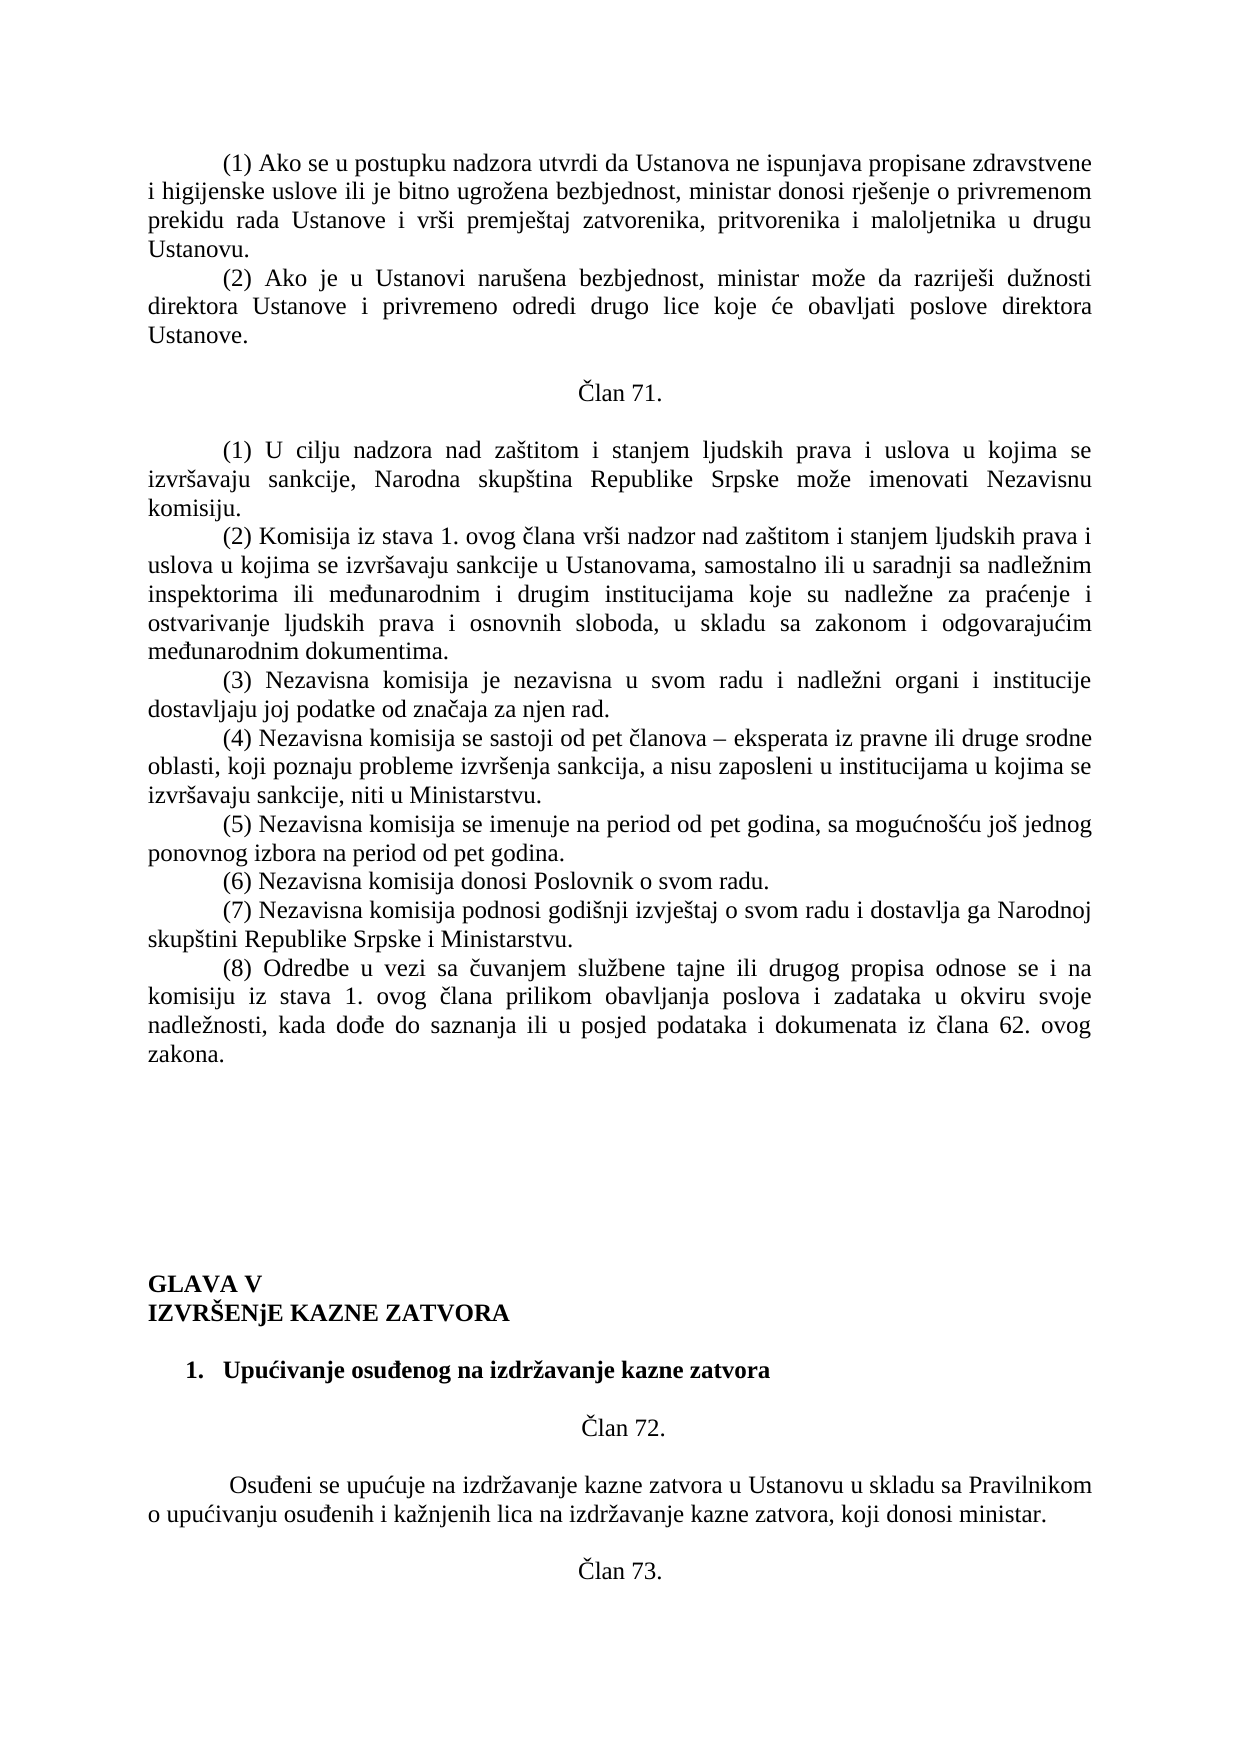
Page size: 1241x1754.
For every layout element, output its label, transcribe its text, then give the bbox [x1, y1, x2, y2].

text (6) Nezavisna komisija donosi Poslovnik o svom radu. [148, 866, 1093, 895]
list Upućivanje osuđenog na izdržavanje kazne zatvora [185, 1355, 1093, 1384]
text (1) Ako se u postupku nadzora utvrdi da Ustanova ne ispunjava propisane zdravstvene i higijenske uslove ili je bitno ugrožena bezbjednost, ministar donosi rješenje o privremenom prekidu rada Ustanove i vrši premještaj zatvorenika, pritvorenika i maloljetnika u drugu Ustanovu. [148, 148, 1093, 263]
text (2) Komisija iz stava 1. ovog člana vrši nadzor nad zaštitom i stanjem ljudskih prava i uslova u kojima se izvršavaju sankcije u Ustanovama, samostalno ili u saradnji sa nadležnim inspektorima ili međunarodnim i drugim institucijama koje su nadležne za praćenje i ostvarivanje ljudskih prava i osnovnih sloboda, u skladu sa zakonom i odgovarajućim međunarodnim dokumentima. [148, 521, 1093, 665]
text (3) Nezavisna komisija je nezavisna u svom radu i nadležni organi i institucije dostavljaju joj podatke od značaja za njen rad. [148, 665, 1093, 723]
text Osuđeni se upućuje na izdržavanje kazne zatvora u Ustanovu u skladu sa Pravilnikom o upućivanju osuđenih i kažnjenih lica na izdržavanje kazne zatvora, koji donosi ministar. [148, 1470, 1093, 1528]
text (2) Ako je u Ustanovi narušena bezbjednost, ministar može da razriješi dužnosti direktora Ustanove i privremeno odredi drugo lice koje će obavljati poslove direktora Ustanove. [148, 263, 1093, 349]
text (8) Odredbe u vezi sa čuvanjem službene tajne ili drugog propisa odnose se i na komisiju iz stava 1. ovog člana prilikom obavljanja poslova i zadataka u okviru svoje nadležnosti, kada dođe do saznanja ili u posjed podataka i dokumenata iz člana 62. ovog zakona. [148, 953, 1093, 1068]
text (1) U cilju nadzora nad zaštitom i stanjem ljudskih prava i uslova u kojima se izvršavaju sankcije, Narodna skupština Republike Srpske može imenovati Nezavisnu komisiju. [148, 435, 1093, 521]
text IZVRŠENjE KAZNE ZATVORA [148, 1298, 1093, 1326]
text (5) Nezavisna komisija se imenuje na period od pet godina, sa mogućnošću još jednog ponovnog izbora na period od pet godina. [148, 809, 1093, 866]
text (4) Nezavisna komisija se sastoji od pet članova – eksperata iz pravne ili druge srodne oblasti, koji poznaju probleme izvršenja sankcija, a nisu zaposleni u institucijama u kojima se izvršavaju sankcije, niti u Ministarstvu. [148, 723, 1093, 809]
text GLAVA V [148, 1269, 1093, 1298]
text (7) Nezavisna komisija podnosi godišnji izvještaj o svom radu i dostavlja ga Narodnoj skupštini Republike Srpske i Ministarstvu. [148, 895, 1093, 953]
text Član 73. [148, 1556, 1093, 1585]
text Član 72. [148, 1413, 1093, 1441]
text Član 71. [148, 378, 1093, 406]
